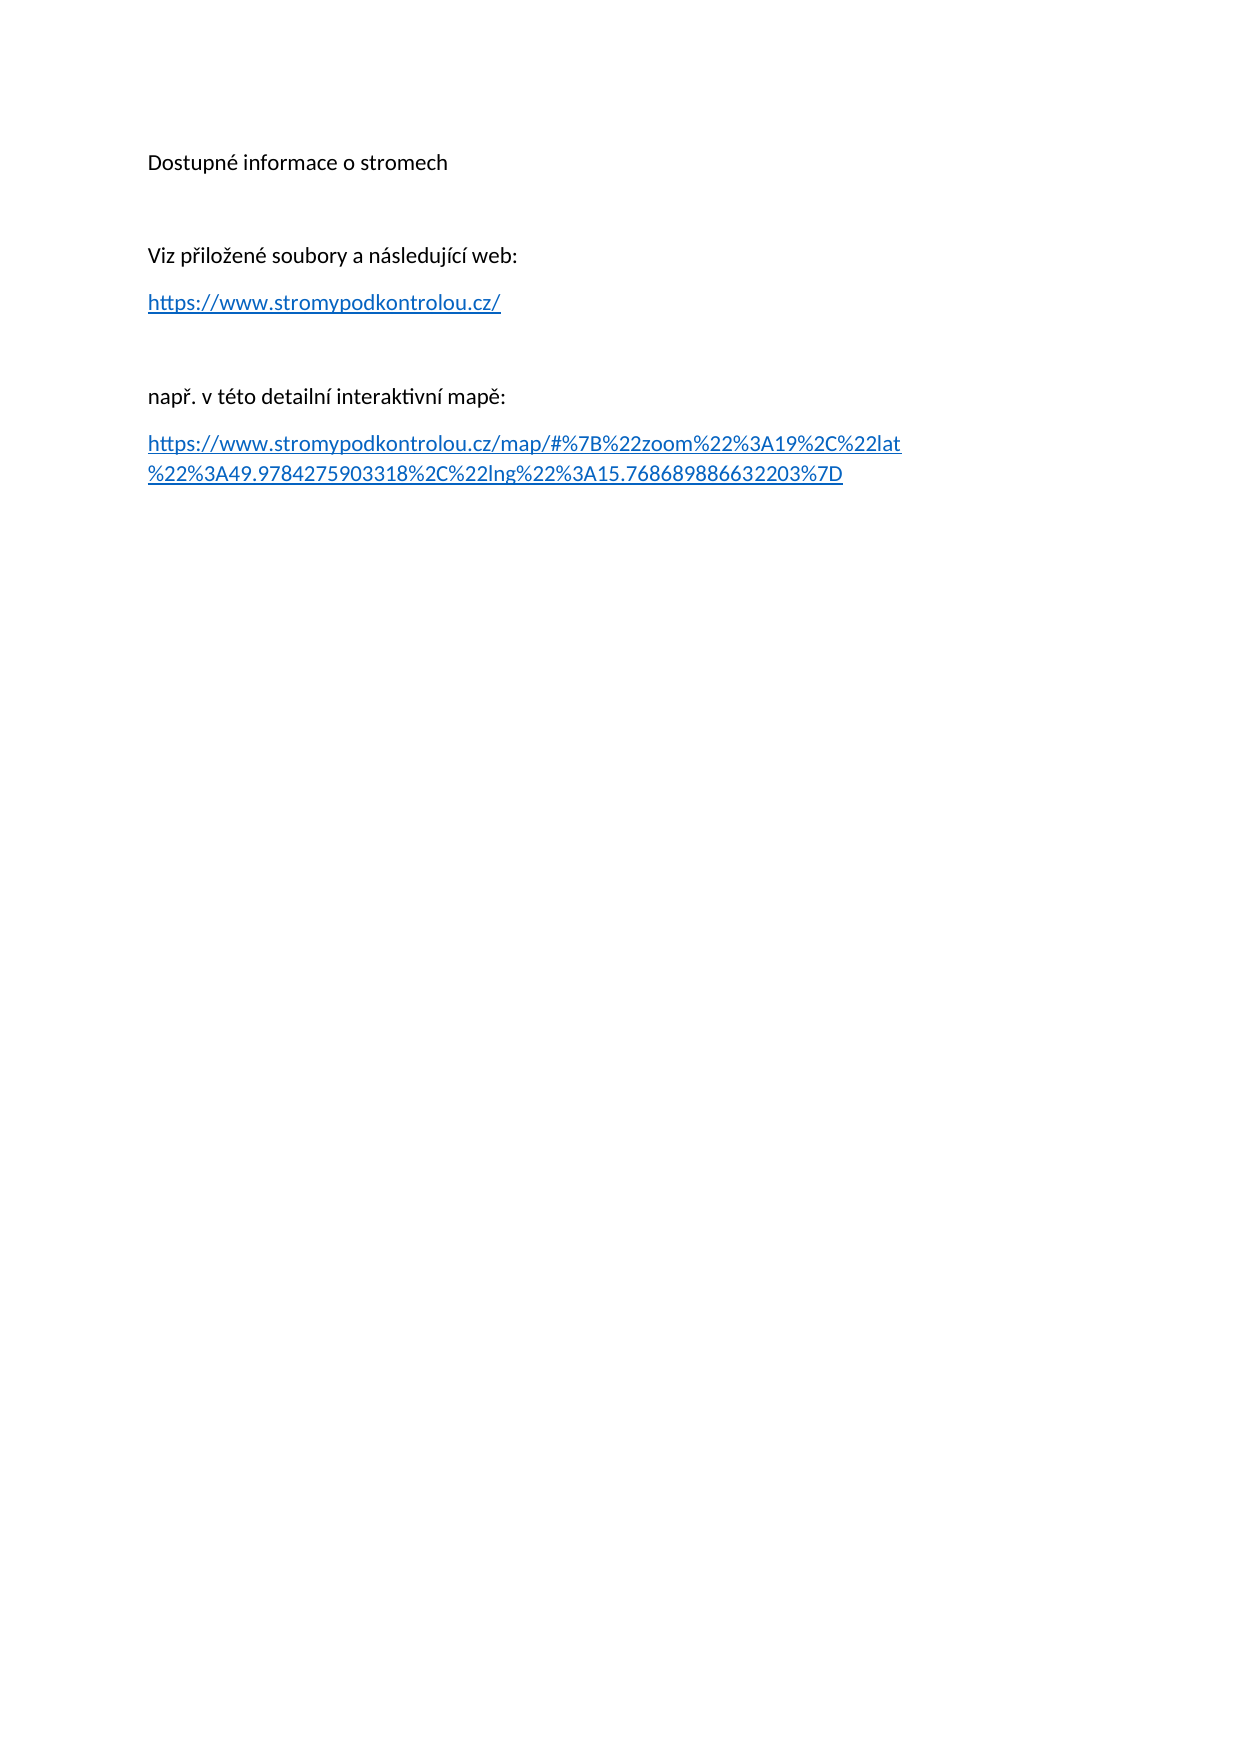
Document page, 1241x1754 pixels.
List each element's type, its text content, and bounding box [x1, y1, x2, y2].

text https://www.stromypodkontrolou.cz/ [148, 288, 1093, 316]
text https://www.stromypodkontrolou.cz/map/#%7B%22zoom%22%3A19%2C%22lat%22%3A49.9784275903318%2C%22lng%22%3A15.768689886632203%7D [148, 429, 1093, 487]
text Viz přiložené soubory a následující web: [148, 241, 1093, 269]
text např. v této detailní interaktivní mapě: [148, 382, 1093, 410]
text Dostupné informace o stromech [148, 148, 1093, 176]
